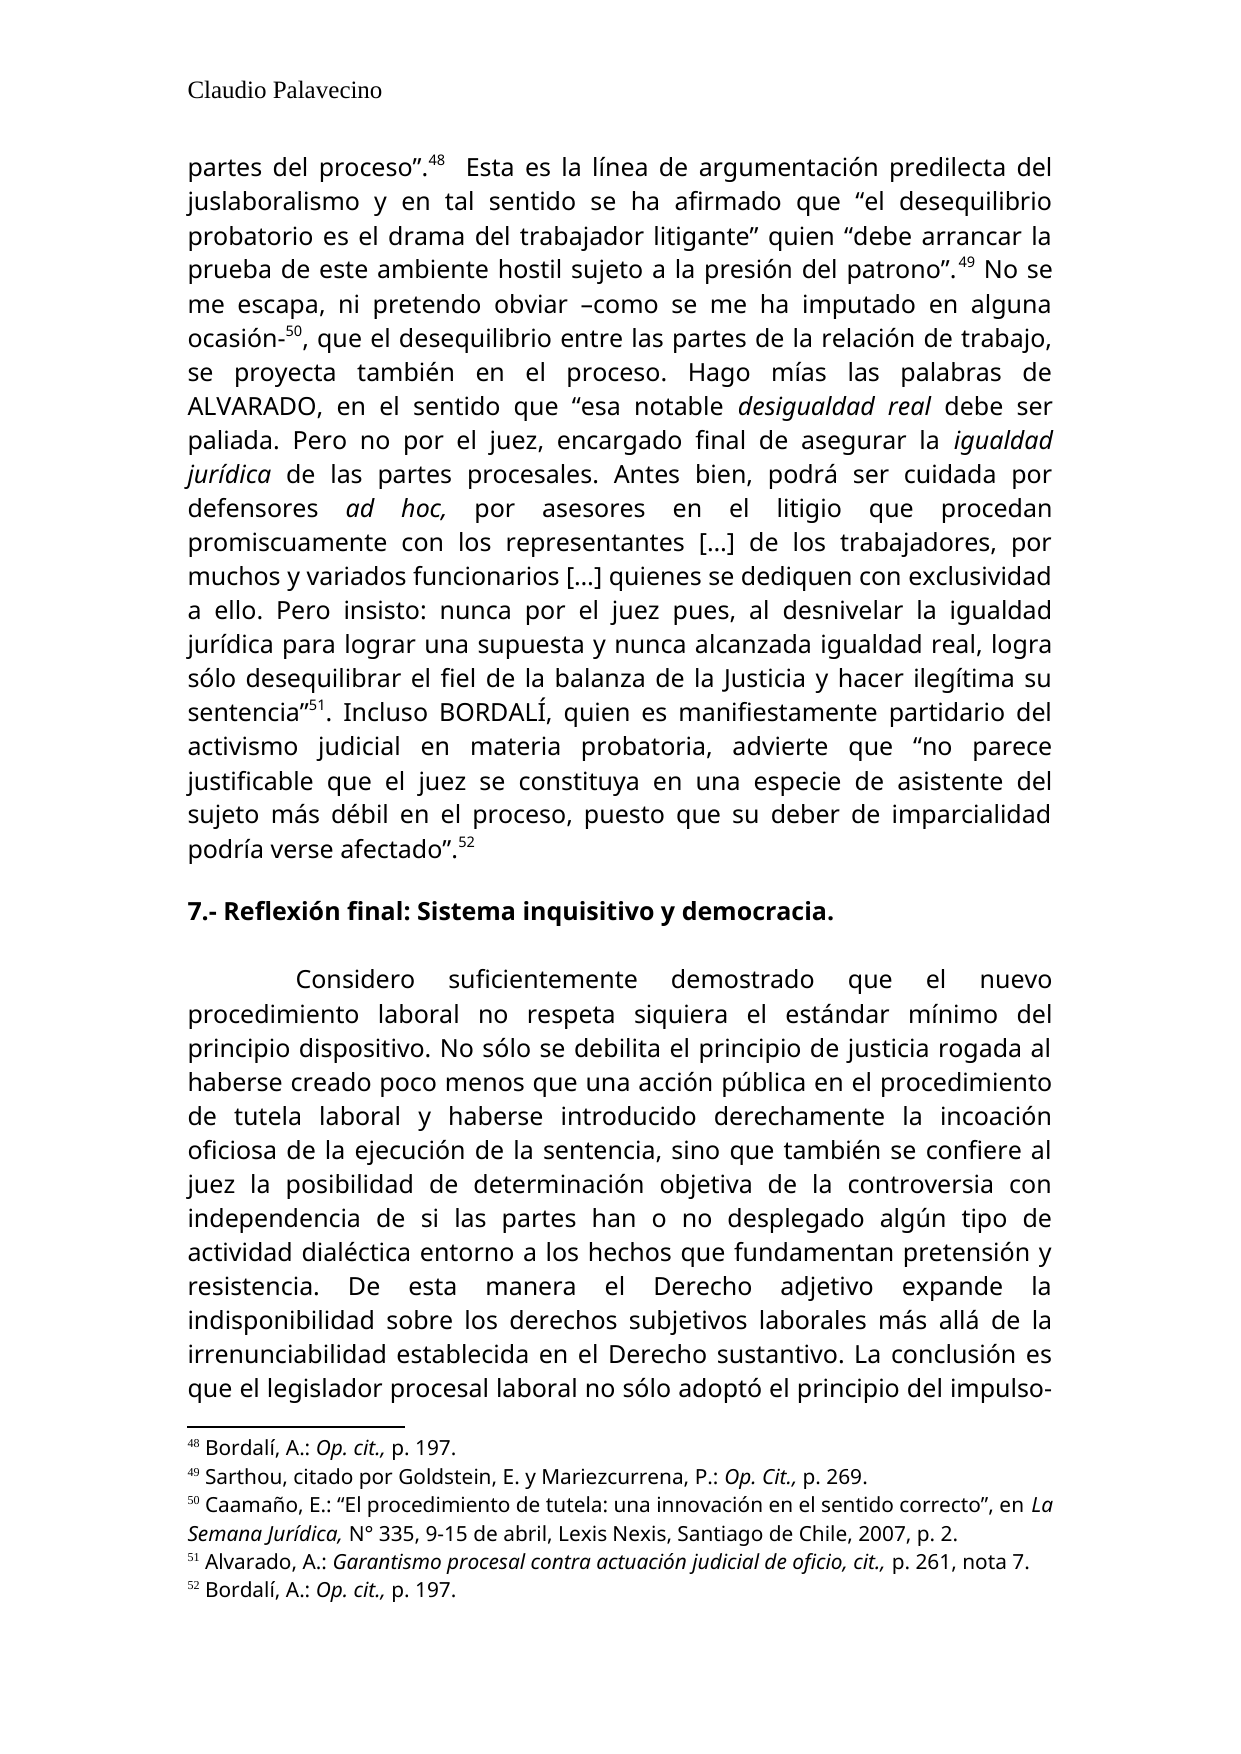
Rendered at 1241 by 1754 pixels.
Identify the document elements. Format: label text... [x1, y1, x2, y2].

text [187, 150, 1053, 865]
text 7.- Reflexión final: Sistema inquisitivo y democracia. [187, 894, 1053, 928]
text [187, 962, 1053, 1405]
